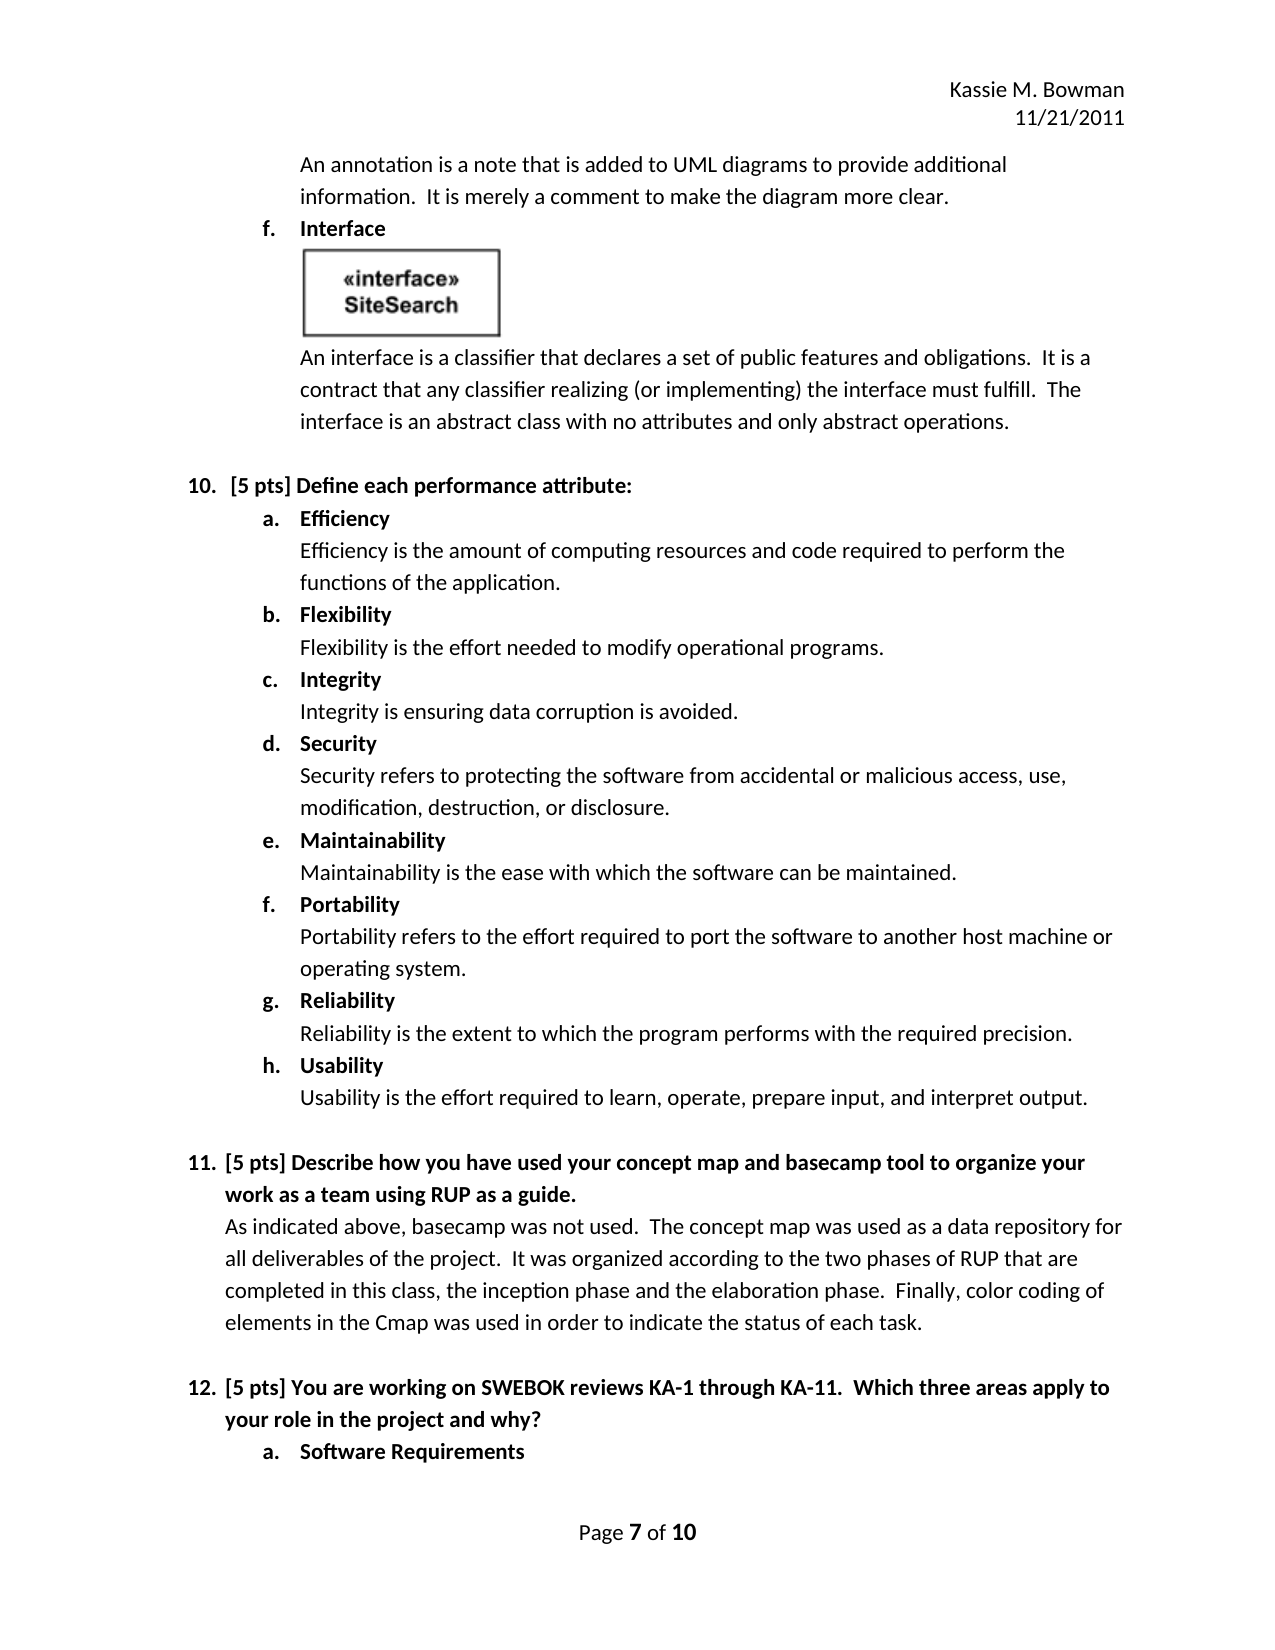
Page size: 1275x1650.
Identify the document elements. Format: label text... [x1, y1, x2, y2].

list Integrity is ensuring data corruption is avoided. [300, 697, 1125, 725]
list Flexibility is the effort needed to modify operational programs. [300, 633, 1125, 661]
list Efficiency [262, 504, 1125, 532]
list [5 pts] Describe how you have used your concept map and basecamp tool to organize your work as a team using RUP as a guide. [187, 1148, 1125, 1208]
list Portability refers to the effort required to port the software to another host machine or operating system. [300, 922, 1125, 982]
list An interface is a classifier that declares a set of public features and obligations. It is a contract that any classifier realizing (or implementing) the interface must fulfill. The interface is an abstract class with no attributes and only abstract operations. [300, 343, 1125, 435]
list Security refers to protecting the software from accidental or malicious access, use, modification, destruction, or disclosure. [300, 761, 1125, 822]
list As indicated above, basecamp was not used. The concept map was used as a data repository for all deliverables of the project. It was organized according to the two phases of RUP that are completed in this class, the inception phase and the elaboration phase. Finally, color coding of elements in the Cmap was used in order to indicate the status of each task. [225, 1212, 1125, 1337]
list An annotation is a note that is added to UML diagrams to provide additional information. It is merely a comment to make the diagram more clear. [300, 150, 1125, 210]
list Interface [262, 214, 1125, 242]
list Maintainability [262, 826, 1125, 854]
list Reliability is the extent to which the program performs with the required precision. [300, 1019, 1125, 1047]
picture [300, 246, 504, 339]
list Usability is the effort required to learn, operate, prepare input, and interpret output. [300, 1083, 1125, 1111]
list [5 pts] Define each performance attribute: [187, 472, 1125, 500]
list Integrity [262, 665, 1125, 693]
list Portability [262, 890, 1125, 918]
list [5 pts] You are working on SWEBOK reviews KA-1 through KA-11. Which three areas apply to your role in the project and why? [187, 1373, 1125, 1433]
list Flexibility [262, 600, 1125, 628]
list Security [262, 729, 1125, 757]
list Reliability [262, 987, 1125, 1015]
list Efficiency is the amount of computing resources and code required to perform the functions of the application. [300, 536, 1125, 596]
list Maintainability is the ease with which the software can be maintained. [300, 858, 1125, 886]
list Software Requirements [262, 1437, 1125, 1465]
list Usability [262, 1051, 1125, 1079]
